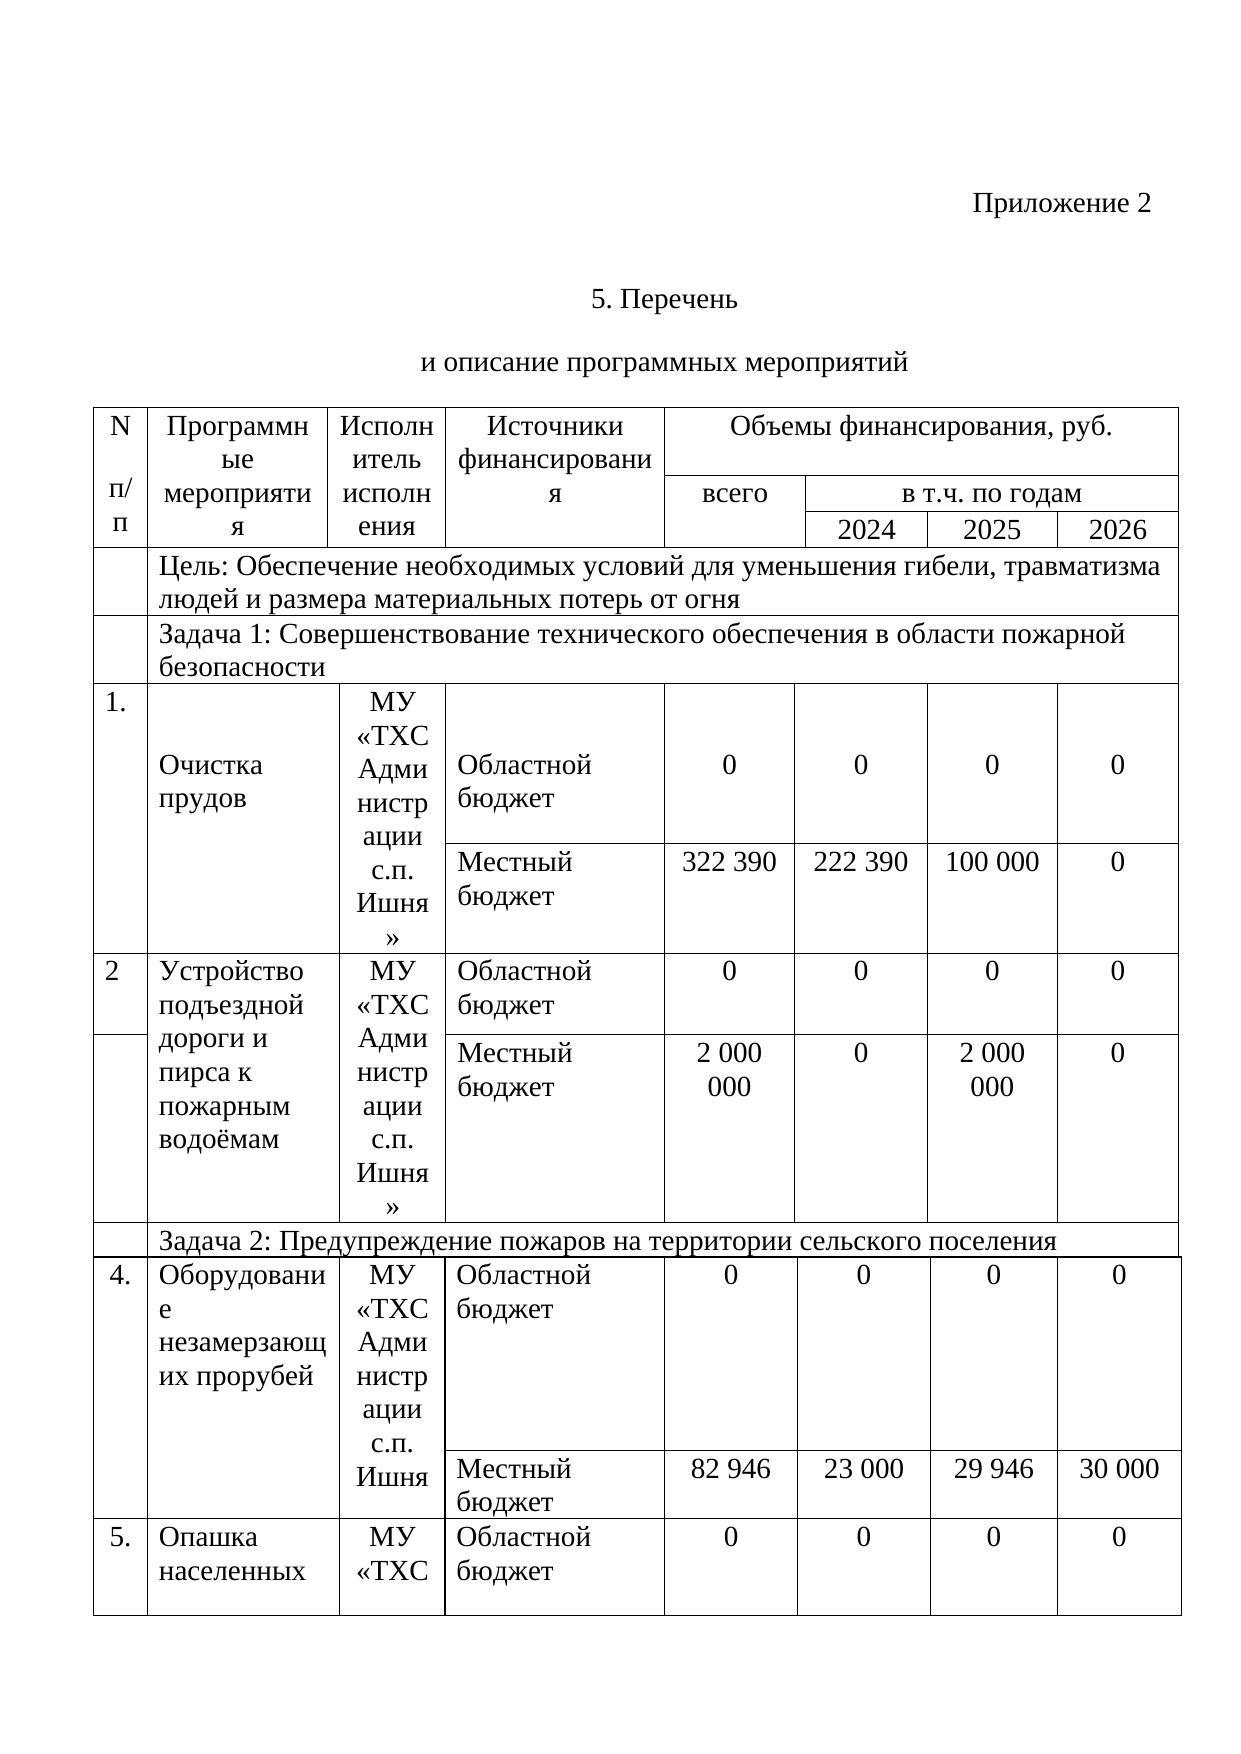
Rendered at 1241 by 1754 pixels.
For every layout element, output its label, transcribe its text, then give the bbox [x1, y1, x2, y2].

table_cell 0 [795, 1035, 927, 1222]
table_cell 0 [798, 1258, 930, 1450]
text 5. Перечень [177, 281, 1152, 315]
table_cell 0 [798, 1519, 930, 1615]
table_cell [94, 1035, 147, 1222]
table_cell 0 [1058, 684, 1178, 843]
text и описание программных мероприятий [177, 344, 1152, 378]
table_cell 222 390 [795, 844, 927, 952]
table_cell 0 [1058, 954, 1178, 1034]
table_cell 5. [94, 1519, 147, 1615]
table_cell 0 [795, 684, 927, 843]
table_cell [94, 616, 147, 683]
table_cell Устройство подъездной дороги и пирса к пожарным водоёмам [148, 954, 339, 1222]
table_cell 4. [94, 1258, 147, 1518]
table_header Исполнитель исполнения [328, 408, 445, 547]
text Приложение 2 [177, 185, 1152, 219]
table_cell 0 [928, 954, 1057, 1034]
table_cell 0 [1058, 1519, 1181, 1615]
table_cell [340, 1519, 444, 1615]
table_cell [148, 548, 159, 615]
table_cell 0 [928, 684, 1057, 843]
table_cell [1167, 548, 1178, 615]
table_cell 2024 [806, 512, 927, 547]
table_cell 1. [94, 684, 147, 952]
table_cell Областной бюджет [446, 1519, 664, 1615]
table_cell 0 [1058, 844, 1178, 952]
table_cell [148, 1519, 339, 1615]
table_cell Местный бюджет [446, 1451, 664, 1518]
table_cell Местный бюджет [446, 844, 664, 952]
table_cell 0 [665, 954, 794, 1034]
table_cell 0 [931, 1258, 1057, 1450]
table_cell 0 [1058, 1258, 1181, 1450]
table_cell 0 [795, 954, 927, 1034]
table_cell [94, 1223, 147, 1256]
table_cell Местный бюджет [446, 1035, 664, 1222]
table_cell 2025 [928, 512, 1057, 547]
table_cell Задача 2: Предупреждение пожаров на территории сельского поселения [148, 1223, 1178, 1256]
table_cell Областной бюджет [446, 954, 664, 1034]
table_cell в т.ч. по годам [806, 476, 1178, 511]
table_cell 2 000 000 [928, 1035, 1057, 1222]
table_cell 82 946 [665, 1451, 797, 1518]
table_cell Областной бюджет [446, 1258, 664, 1450]
table_header Источники финансирования [446, 408, 664, 547]
table_header Программные мероприятия [148, 408, 327, 547]
table_cell 0 [1058, 1035, 1178, 1222]
table_cell 0 [665, 1258, 797, 1450]
table_cell Областной бюджет [446, 684, 664, 843]
table_cell МУ «ТХС Администрации с.п. Ишня» [340, 684, 445, 952]
table_cell Оборудование незамерзающих прорубей [148, 1258, 339, 1518]
table_cell 2026 [1058, 512, 1178, 547]
table_cell МУ «ТХС Администрации с.п. Ишня [340, 1258, 444, 1518]
table_cell всего [665, 476, 805, 547]
table_cell Очистка прудов [148, 684, 339, 952]
table_cell 30 000 [1058, 1451, 1181, 1518]
table_cell 0 [665, 684, 794, 843]
table_cell 100 000 [928, 844, 1057, 952]
table_cell 2 000 000 [665, 1035, 794, 1222]
table_cell 322 390 [665, 844, 794, 952]
table_cell МУ «ТХС Администрации с.п. Ишня» [340, 954, 445, 1222]
table_cell 2 [94, 954, 147, 1034]
table_cell 29 946 [931, 1451, 1057, 1518]
table_cell Задача 1: Совершенствование технического обеспечения в области пожарной безопасности [148, 616, 1178, 683]
table_cell 0 [665, 1519, 797, 1615]
table_cell [94, 548, 147, 615]
table_cell 0 [931, 1519, 1057, 1615]
table_header Объемы финансирования, руб. [665, 408, 1178, 474]
table_header N п/п [94, 408, 147, 547]
table_cell 23 000 [798, 1451, 930, 1518]
